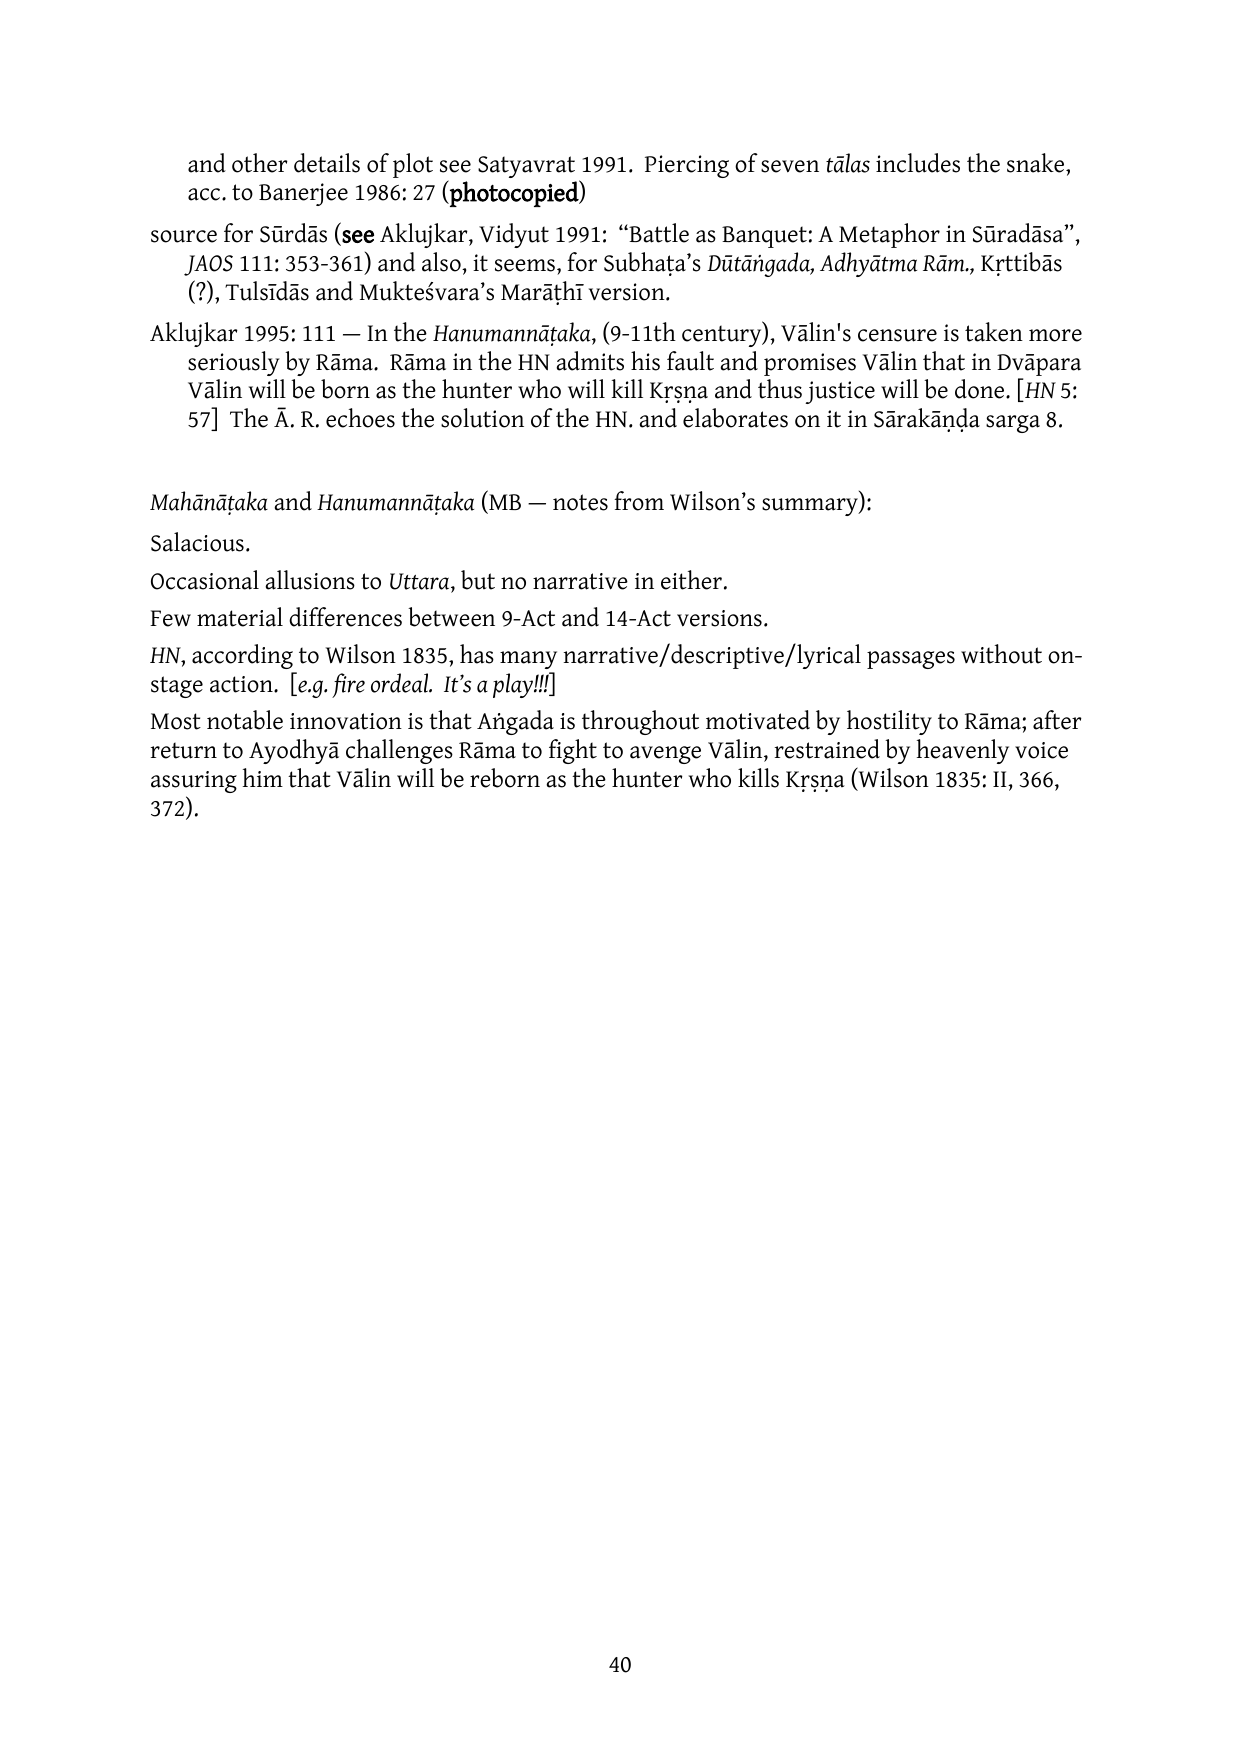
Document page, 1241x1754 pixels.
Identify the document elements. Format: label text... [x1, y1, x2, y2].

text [150, 150, 1090, 208]
text Salacious. [150, 530, 1090, 559]
text Most notable innovation is that Aṅgada is throughout motivated by hostility to Rāma; after return to Ayodhyā challenges Rāma to fight to avenge Vālin, restrained by heavenly voice assuring him that Vālin will be reborn as the hunter who kills Kṛṣṇa (Wilson 1835: II, 366, 372). [150, 707, 1090, 823]
text source for Sūrdās (see Aklujkar, Vidyut 1991: “Battle as Banquet: A Metaphor in Sūradāsa”, JAOS 111: 353-361) and also, it seems, for Subhaṭa’s Dūtāṅgada, Adhyātma Rām., Kṛttibās (?), Tulsīdās and Mukteśvara’s Marāṭhī version. [150, 220, 1090, 307]
text Few material differences between 9-Act and 14-Act versions. [150, 604, 1090, 633]
text Aklujkar 1995: 111 — In the Hanumannāṭaka, (9-11th century), Vālin's censure is taken more seriously by Rāma. Rāma in the HN admits his fault and promises Vālin that in Dvāpara Vālin will be born as the hunter who will kill Kṛṣṇa and thus justice will be done. [HN 5: 57] The Ā. R. echoes the solution of the HN. and elaborates on it in Sārakāṇḍa sarga 8. [150, 319, 1090, 435]
text HN, according to Wilson 1835, has many narrative/descriptive/lyrical passages without on-stage action. [e.g. fire ordeal. It’s a play!!!] [150, 641, 1090, 699]
text Occasional allusions to Uttara, but no narrative in either. [150, 567, 1090, 596]
text Mahānāṭaka and Hanumannāṭaka (MB — notes from Wilson’s summary): [150, 488, 1090, 517]
